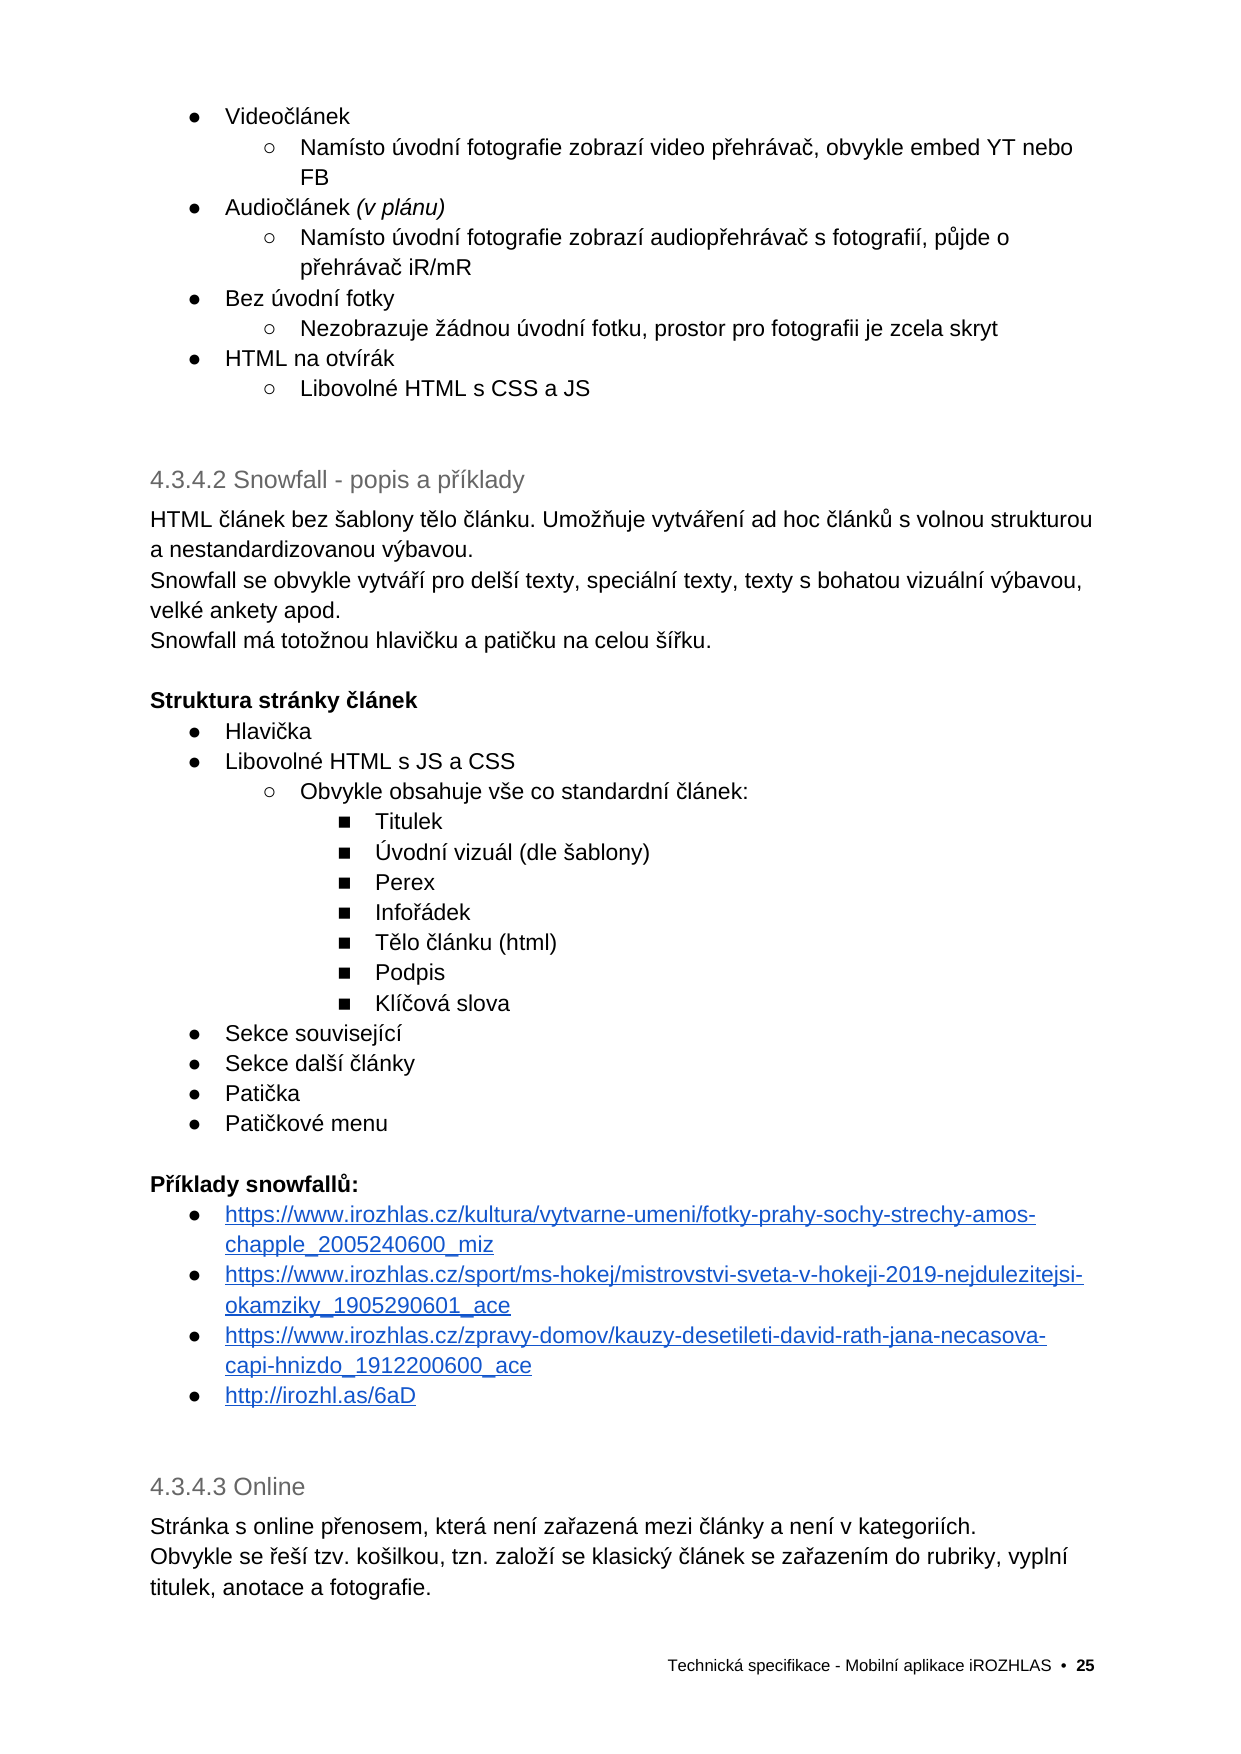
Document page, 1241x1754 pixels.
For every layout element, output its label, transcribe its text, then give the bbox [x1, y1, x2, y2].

list Libovolné HTML s CSS a JS [262, 375, 1094, 402]
list Bez úvodní fotky [187, 284, 1094, 311]
list Namísto úvodní fotografie zobrazí audiopřehrávač s fotografií, půjde o přehrávač iR/mR [262, 224, 1094, 281]
list Klíčová slova [337, 989, 1094, 1016]
list http://irozhl.as/6aD [187, 1382, 1094, 1408]
list Titulek [337, 808, 1094, 834]
list Audiočlánek (v plánu) [187, 194, 1094, 220]
text Příklady snowfallů: [150, 1171, 1094, 1197]
list Namísto úvodní fotografie zobrazí video přehrávač, obvykle embed YT nebo FB [262, 133, 1094, 190]
list https://www.irozhlas.cz/zpravy-domov/kauzy-desetileti-david-rath-jana-necasova-capi-hnizdo_1912200600_ace [187, 1322, 1094, 1378]
list Perex [337, 869, 1094, 895]
list https://www.irozhlas.cz/kultura/vytvarne-umeni/fotky-prahy-sochy-strechy-amos-chapple_2005240600_miz [187, 1201, 1094, 1257]
text HTML článek bez šablony tělo článku. Umožňuje vytváření ad hoc článků s volnou strukturou a nestandardizovanou výbavou. [150, 506, 1094, 563]
text Snowfall se obvykle vytváří pro delší texty, speciální texty, texty s bohatou vizuální výbavou, velké ankety apod. [150, 567, 1094, 623]
list Hlavička [187, 718, 1094, 744]
list Patička [187, 1080, 1094, 1106]
list HTML na otvírák [187, 345, 1094, 371]
text Struktura stránky článek [150, 687, 1094, 714]
text Obvykle se řeší tzv. košilkou, tzn. založí se klasický článek se zařazením do rubriky, vyplní titulek, anotace a fotografie. [150, 1543, 1094, 1600]
list Sekce související [187, 1020, 1094, 1046]
list Obvykle obsahuje vše co standardní článek: [262, 778, 1094, 804]
list Úvodní vizuál (dle šablony) [337, 838, 1094, 865]
list Sekce další články [187, 1050, 1094, 1076]
subtitle 4.3.4.2 Snowfall - popis a příklady [150, 465, 1094, 493]
subtitle 4.3.4.3 Online [150, 1472, 1094, 1501]
text Snowfall má totožnou hlavičku a patičku na celou šířku. [150, 627, 1094, 653]
list Nezobrazuje žádnou úvodní fotku, prostor pro fotografii je zcela skryt [262, 315, 1094, 341]
list Tělo článku (html) [337, 929, 1094, 955]
list https://www.irozhlas.cz/sport/ms-hokej/mistrovstvi-sveta-v-hokeji-2019-nejdulezitejsi-okamziky_1905290601_ace [187, 1261, 1094, 1318]
list Videočlánek [187, 103, 1094, 130]
list Podpis [337, 959, 1094, 986]
list Libovolné HTML s JS a CSS [187, 748, 1094, 774]
list Infořádek [337, 899, 1094, 925]
text Stránka s online přenosem, která není zařazená mezi články a není v kategoriích. [150, 1513, 1094, 1539]
list Patičkové menu [187, 1110, 1094, 1137]
